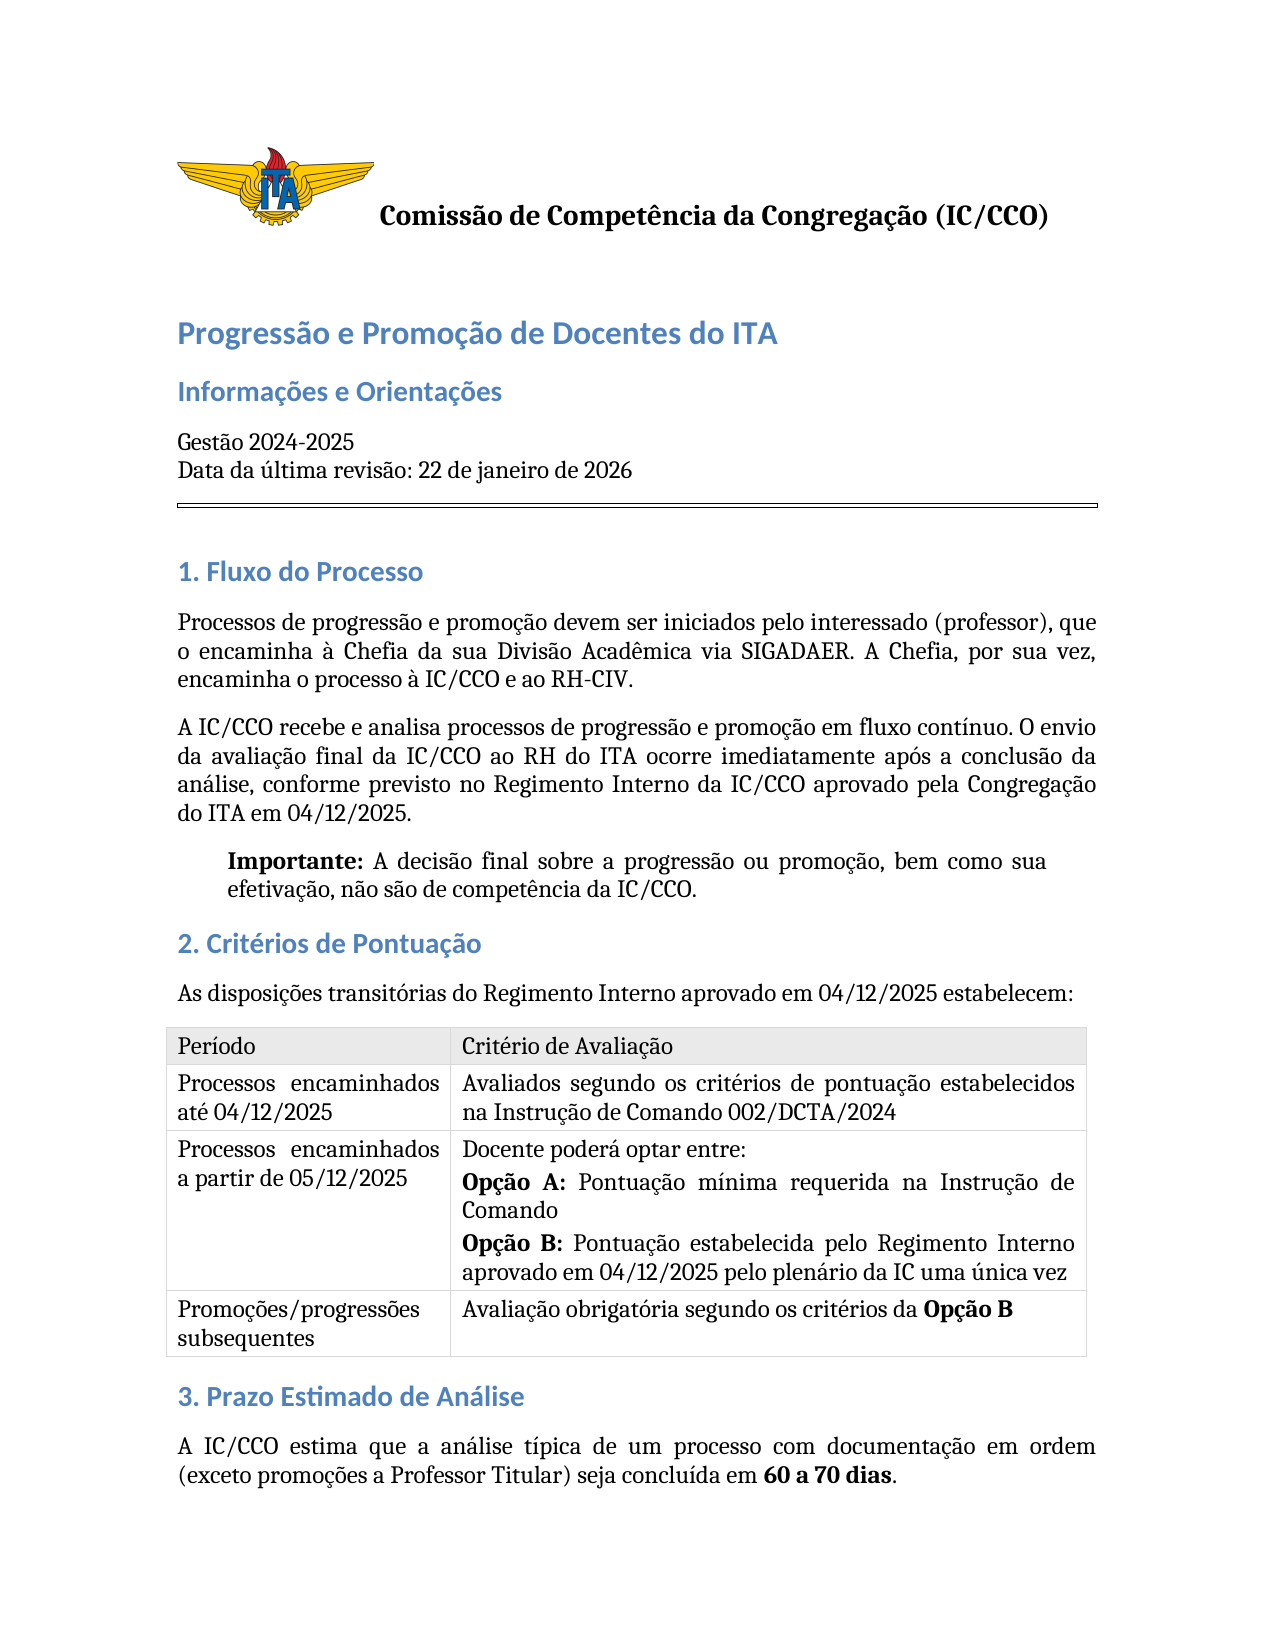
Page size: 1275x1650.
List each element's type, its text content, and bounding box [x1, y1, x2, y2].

table_header Período [167, 1028, 450, 1064]
table_header Critério de Avaliação [451, 1028, 1086, 1064]
text A IC/CCO recebe e analisa processos de progressão e promoção em fluxo contínuo. O envio da avaliação final da IC/CCO ao RH do ITA ocorre imediatamente após a conclusão da análise, conforme previsto no Regimento Interno da IC/CCO aprovado pela Congregação do ITA em 04/12/2025. [177, 713, 1098, 828]
subtitle Informações e Orientações [177, 373, 1098, 409]
text Processos de progressão e promoção devem ser iniciados pelo interessado (professor), que o encaminha à Chefia da sua Divisão Acadêmica via SIGADAER. A Chefia, por sua vez, encaminha o processo à IC/CCO e ao RH-CIV. [177, 608, 1098, 694]
subtitle 3. Prazo Estimado de Análise [177, 1378, 1098, 1413]
text Importante: A decisão final sobre a progressão ou promoção, bem como sua efetivação, não são de competência da IC/CCO. [227, 847, 1048, 904]
subtitle Progressão e Promoção de Docentes do ITA [177, 312, 1098, 352]
text Gestão 2024-2025 Data da última revisão: 22 de janeiro de 2026 [177, 428, 1098, 485]
subtitle 2. Critérios de Pontuação [177, 925, 1098, 961]
text Comissão de Competência da Congregação (IC/CCO) [177, 148, 1098, 262]
table_cell Avaliação obrigatória segundo os critérios da Opção B [451, 1291, 1086, 1356]
table_cell Docente poderá optar entre: Opção A: Pontuação mínima requerida na Instrução de Comando Opção B: Pontuação estabelecida pelo Regimento Interno aprovado em 04/12/2025 pelo plenário da IC uma única vez [451, 1131, 1086, 1290]
table_cell Processos encaminhados até 04/12/2025 [167, 1065, 450, 1130]
table_cell Processos encaminhados a partir de 05/12/2025 [167, 1131, 450, 1290]
text As disposições transitórias do Regimento Interno aprovado em 04/12/2025 estabelecem: [177, 979, 1098, 1008]
table_cell Promoções/progressões subsequentes [167, 1291, 450, 1356]
table_cell Avaliados segundo os critérios de pontuação estabelecidos na Instrução de Comando 002/DCTA/2024 [451, 1065, 1086, 1130]
subtitle 1. Fluxo do Processo [177, 553, 1098, 589]
text A IC/CCO estima que a análise típica de um processo com documentação em ordem (exceto promoções a Professor Titular) seja concluída em 60 a 70 dias. [177, 1432, 1098, 1490]
